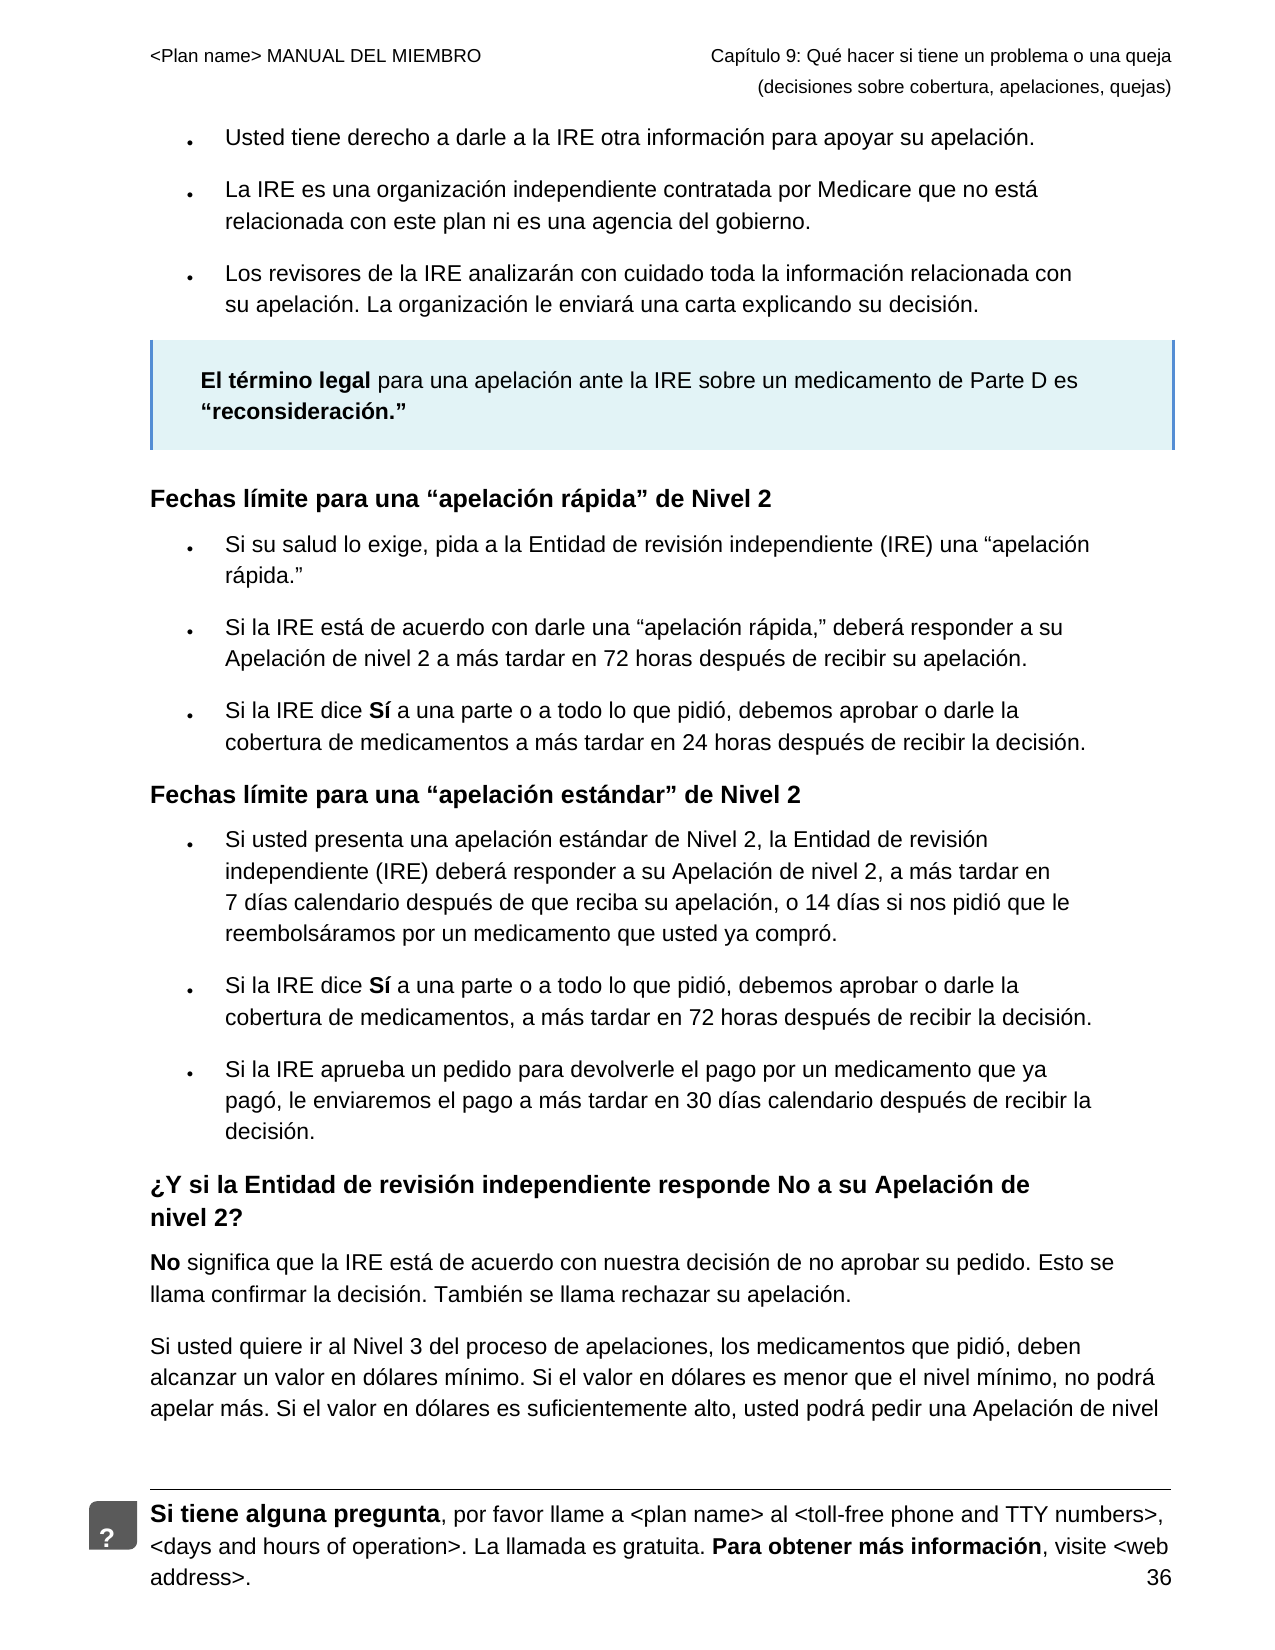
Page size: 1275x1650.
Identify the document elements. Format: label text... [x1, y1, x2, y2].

text No significa que la IRE está de acuerdo con nuestra decisión de no aprobar su pedido. Esto se llama confirmar la decisión. También se llama rechazar su apelación. [150, 1246, 1171, 1308]
list Si la IRE dice Sí a una parte o a todo lo que pidió, debemos aprobar o darle la cobertura de medicamentos a más tardar en 24 horas después de recibir la decisión. [187, 694, 1096, 756]
list Si usted presenta una apelación estándar de Nivel 2, la Entidad de revisión independiente (IRE) deberá responder a su Apelación de nivel 2, a más tardar en 7 días calendario después de que reciba su apelación, o 14 días si nos pidió que le reembolsáramos por un medicamento que usted ya compró. [187, 823, 1096, 948]
text ¿Y si la Entidad de revisión independiente responde No a su Apelación de nivel 2? [150, 1167, 1096, 1233]
text Fechas límite para una “apelación estándar” de Nivel 2 [150, 777, 1096, 810]
list Si su salud lo exige, pida a la Entidad de revisión independiente (IRE) una “apelación rápida.” [187, 527, 1096, 589]
list Si la IRE dice Sí a una parte o a todo lo que pidió, debemos aprobar o darle la cobertura de medicamentos, a más tardar en 72 horas después de recibir la decisión. [187, 969, 1096, 1031]
list Si la IRE está de acuerdo con darle una “apelación rápida,” deberá responder a su Apelación de nivel 2 a más tardar en 72 horas después de recibir su apelación. [187, 610, 1096, 673]
list La IRE es una organización independiente contratada por Medicare que no está relacionada con este plan ni es una agencia del gobierno. [187, 173, 1096, 235]
table_header El término legal para una apelación ante la IRE sobre un medicamento de Parte D es “reconsideración.” [153, 343, 1172, 447]
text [150, 1329, 1171, 1423]
list Los revisores de la IRE analizarán con cuidado toda la información relacionada con su apelación. La organización le enviará una carta explicando su decisión. [187, 256, 1096, 319]
list Usted tiene derecho a darle a la IRE otra información para apoyar su apelación. [187, 121, 1096, 152]
text Fechas límite para una “apelación rápida” de Nivel 2 [150, 481, 1096, 514]
list Si la IRE aprueba un pedido para devolverle el pago por un medicamento que ya pagó, le enviaremos el pago a más tardar en 30 días calendario después de recibir la decisión. [187, 1052, 1096, 1146]
